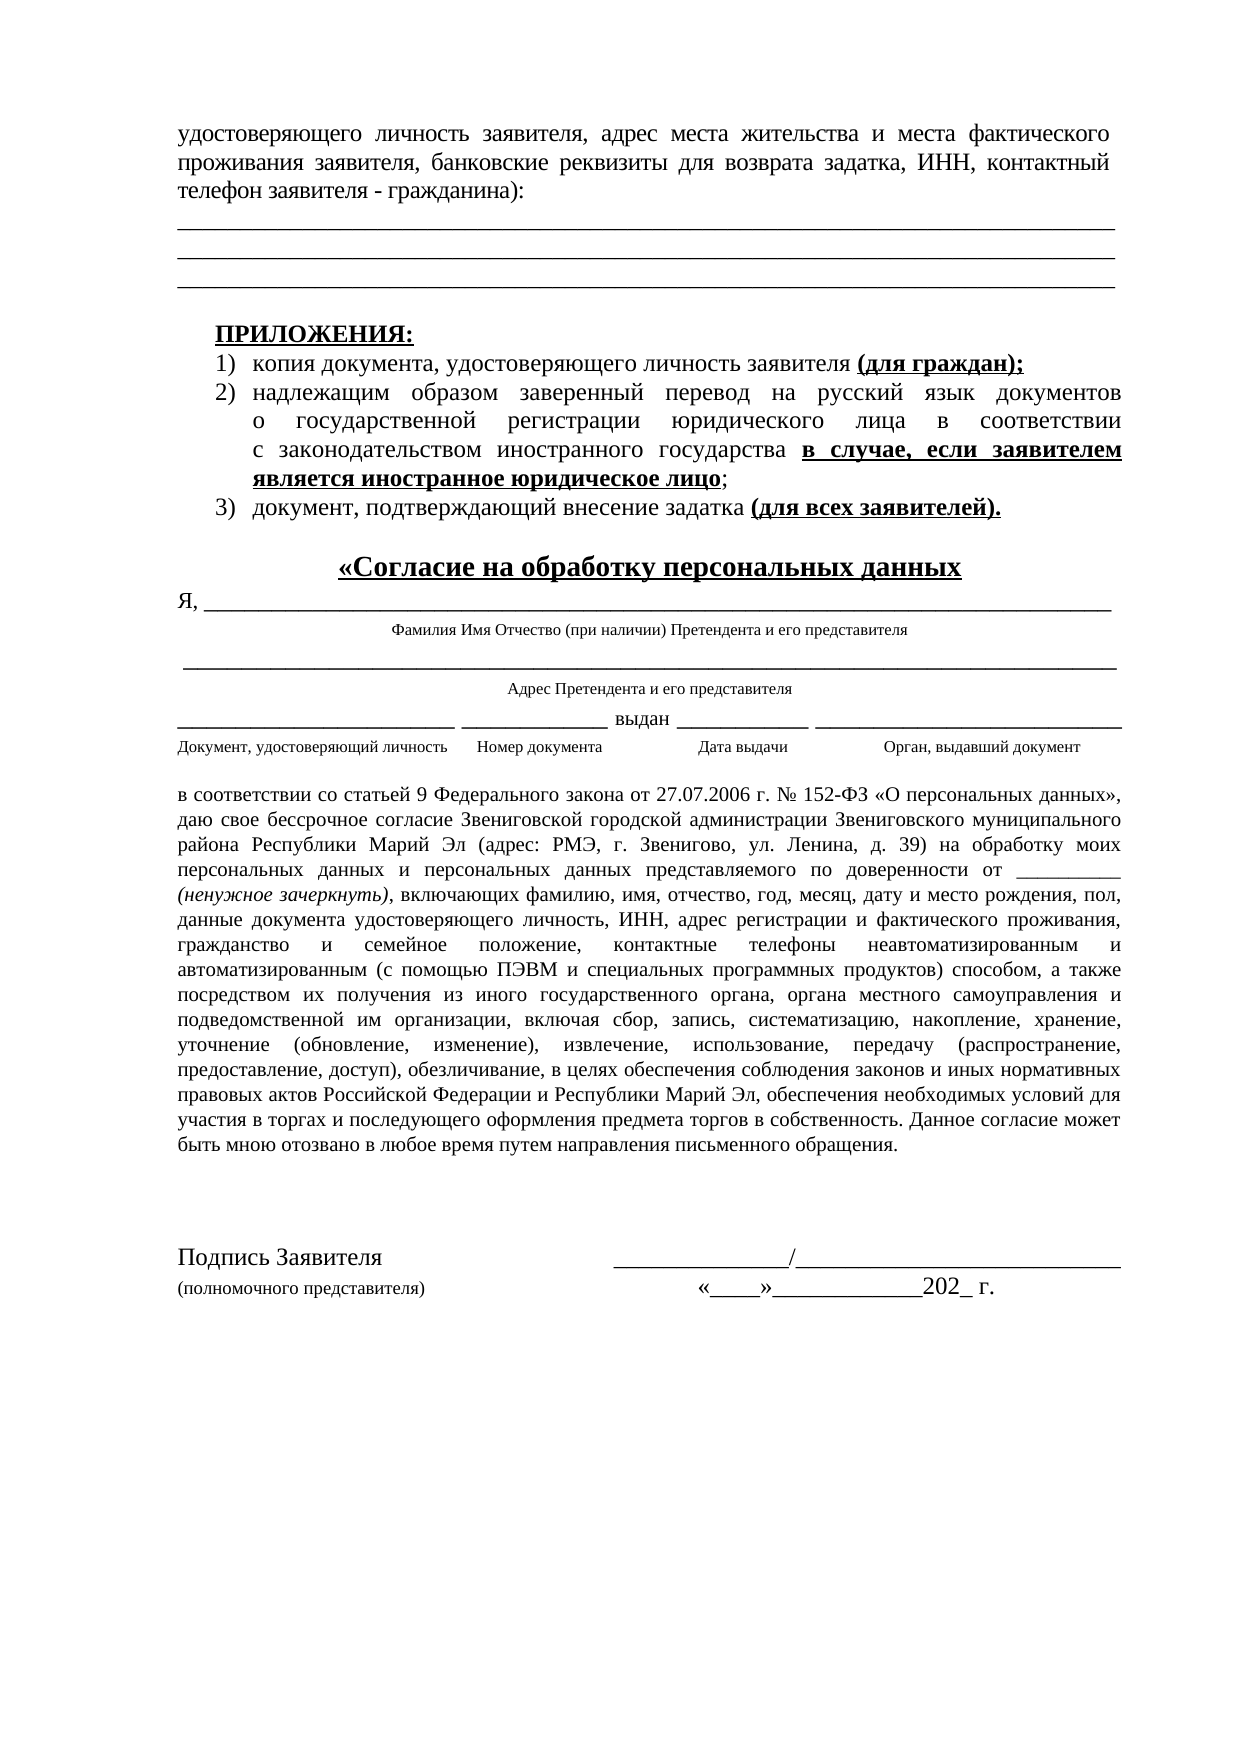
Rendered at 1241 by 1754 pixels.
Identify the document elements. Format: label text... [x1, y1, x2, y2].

list документ, подтверждающий внесение задатка (для всех заявителей). [215, 492, 1122, 521]
list надлежащим образом заверенный перевод на русский язык документов о государственной регистрации юридического лица в соответствии с законодательством иностранного государства в случае, если заявителем является иностранное юридическое лицо; [215, 377, 1122, 492]
text ________________________________________________________________ [177, 639, 1122, 673]
text «Согласие на обработку персональных данных [177, 549, 1122, 583]
text Фамилия Имя Отчество (при наличии) Претендента и его представителя [177, 614, 1122, 639]
text Я, ___________________________________________________________________ [177, 583, 1122, 614]
text Подпись Заявителя ______________/__________________________ (полномочного представителя) «____»____________202_ г. [177, 1242, 1122, 1300]
text ___________________________________________________________________________ [177, 262, 1122, 291]
text ___________________________________________________________________________ [177, 204, 1122, 233]
text ПРИЛОЖЕНИЯ: [177, 319, 1122, 348]
list копия документа, удостоверяющего личность заявителя (для граждан); [215, 348, 1122, 377]
text ___________________ __________ выдан _________ _____________________ [177, 698, 1122, 731]
text Документ, удостоверяющий личность Номер документа Дата выдачи Орган, выдавший документ [177, 731, 1122, 756]
text ___________________________________________________________________________ [177, 233, 1122, 262]
text Адрес Претендента и его представителя [177, 673, 1122, 698]
text в соответствии со статьей 9 Федерального закона от 27.07.2006 г. № 152-ФЗ «О персональных данных», даю свое бессрочное согласие Звениговской городской администрации Звениговского муниципального района Республики Марий Эл (адрес: РМЭ, г. Звенигово, ул. Ленина, д. 39) на обработку моих персональных данных и персональных данных представляемого по доверенности от __________ (ненужное зачеркнуть), включающих фамилию, имя, отчество, год, месяц, дату и место рождения, пол, данные документа удостоверяющего личность, ИНН, адрес регистрации и фактического проживания, гражданство и семейное положение, контактные телефоны неавтоматизированным и автоматизированным (с помощью ПЭВМ и специальных программных продуктов) способом, а также посредством их получения из иного государственного органа, органа местного самоуправления и подведомственной им организации, включая сбор, запись, систематизацию, накопление, хранение, уточнение (обновление, изменение), извлечение, использование, передачу (распространение, предоставление, доступ), обезличивание, в целях обеспечения соблюдения законов и иных нормативных правовых актов Российской Федерации и Республики Марий Эл, обеспечения необходимых условий для участия в торгах и последующего оформления предмета торгов в собственность. Данное согласие может быть мною отозвано в любое время путем направления письменного обращения. [177, 781, 1122, 1156]
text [177, 118, 1110, 204]
